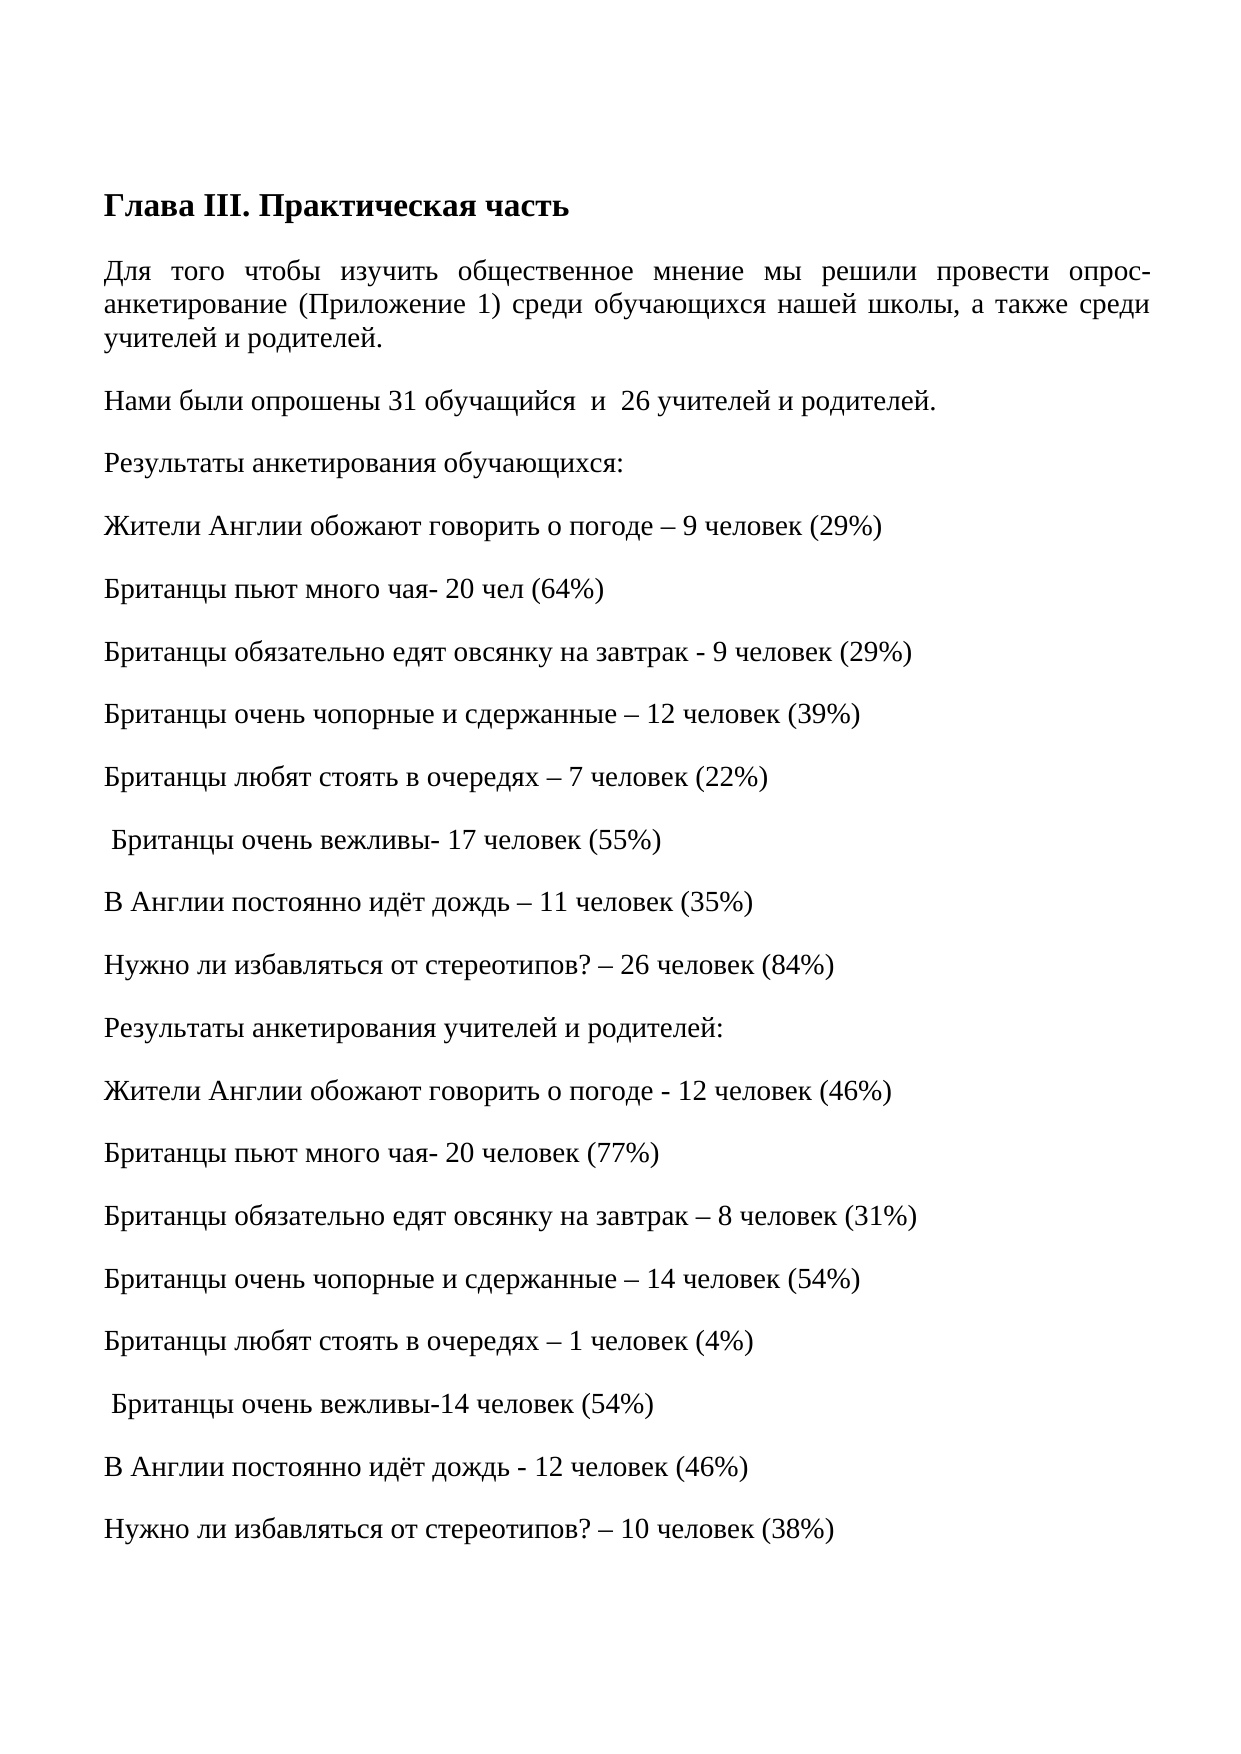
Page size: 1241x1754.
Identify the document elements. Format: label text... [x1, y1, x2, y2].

text Британцы очень чопорные и сдержанные – 14 человек (54%) [103, 1261, 1152, 1294]
text Нужно ли избавляться от стереотипов? – 10 человек (38%) [103, 1512, 1152, 1545]
text Британцы пьют много чая- 20 человек (77%) [103, 1135, 1152, 1169]
text Для того чтобы изучить общественное мнение мы решили провести опрос-анкетирование (Приложение 1) среди обучающихся нашей школы, а также среди учителей и родителей. [103, 253, 1152, 354]
text В Англии постоянно идёт дождь - 12 человек (46%) [103, 1449, 1152, 1482]
text Результаты анкетирования учителей и родителей: [103, 1010, 1152, 1043]
text Британцы любят стоять в очередях – 1 человек (4%) [103, 1323, 1152, 1357]
text Жители Англии обожают говорить о погоде - 12 человек (46%) [103, 1073, 1152, 1106]
text Британцы пьют много чая- 20 чел (64%) [103, 571, 1152, 604]
text Британцы очень вежливы-14 человек (54%) [103, 1386, 1152, 1420]
text В Англии постоянно идёт дождь – 11 человек (35%) [103, 884, 1152, 918]
text Результаты анкетирования обучающихся: [103, 446, 1152, 479]
text Британцы очень вежливы- 17 человек (55%) [103, 822, 1152, 855]
text Глава III. Практическая часть [103, 186, 1152, 224]
text Нужно ли избавляться от стереотипов? – 26 человек (84%) [103, 947, 1152, 981]
text Жители Англии обожают говорить о погоде – 9 человек (29%) [103, 508, 1152, 542]
text Нами были опрошены 31 обучащийся и 26 учителей и родителей. [103, 383, 1152, 416]
text Британцы обязательно едят овсянку на завтрак – 8 человек (31%) [103, 1198, 1152, 1232]
text Британцы обязательно едят овсянку на завтрак - 9 человек (29%) [103, 634, 1152, 667]
text Британцы любят стоять в очередях – 7 человек (22%) [103, 759, 1152, 793]
text Британцы очень чопорные и сдержанные – 12 человек (39%) [103, 696, 1152, 730]
